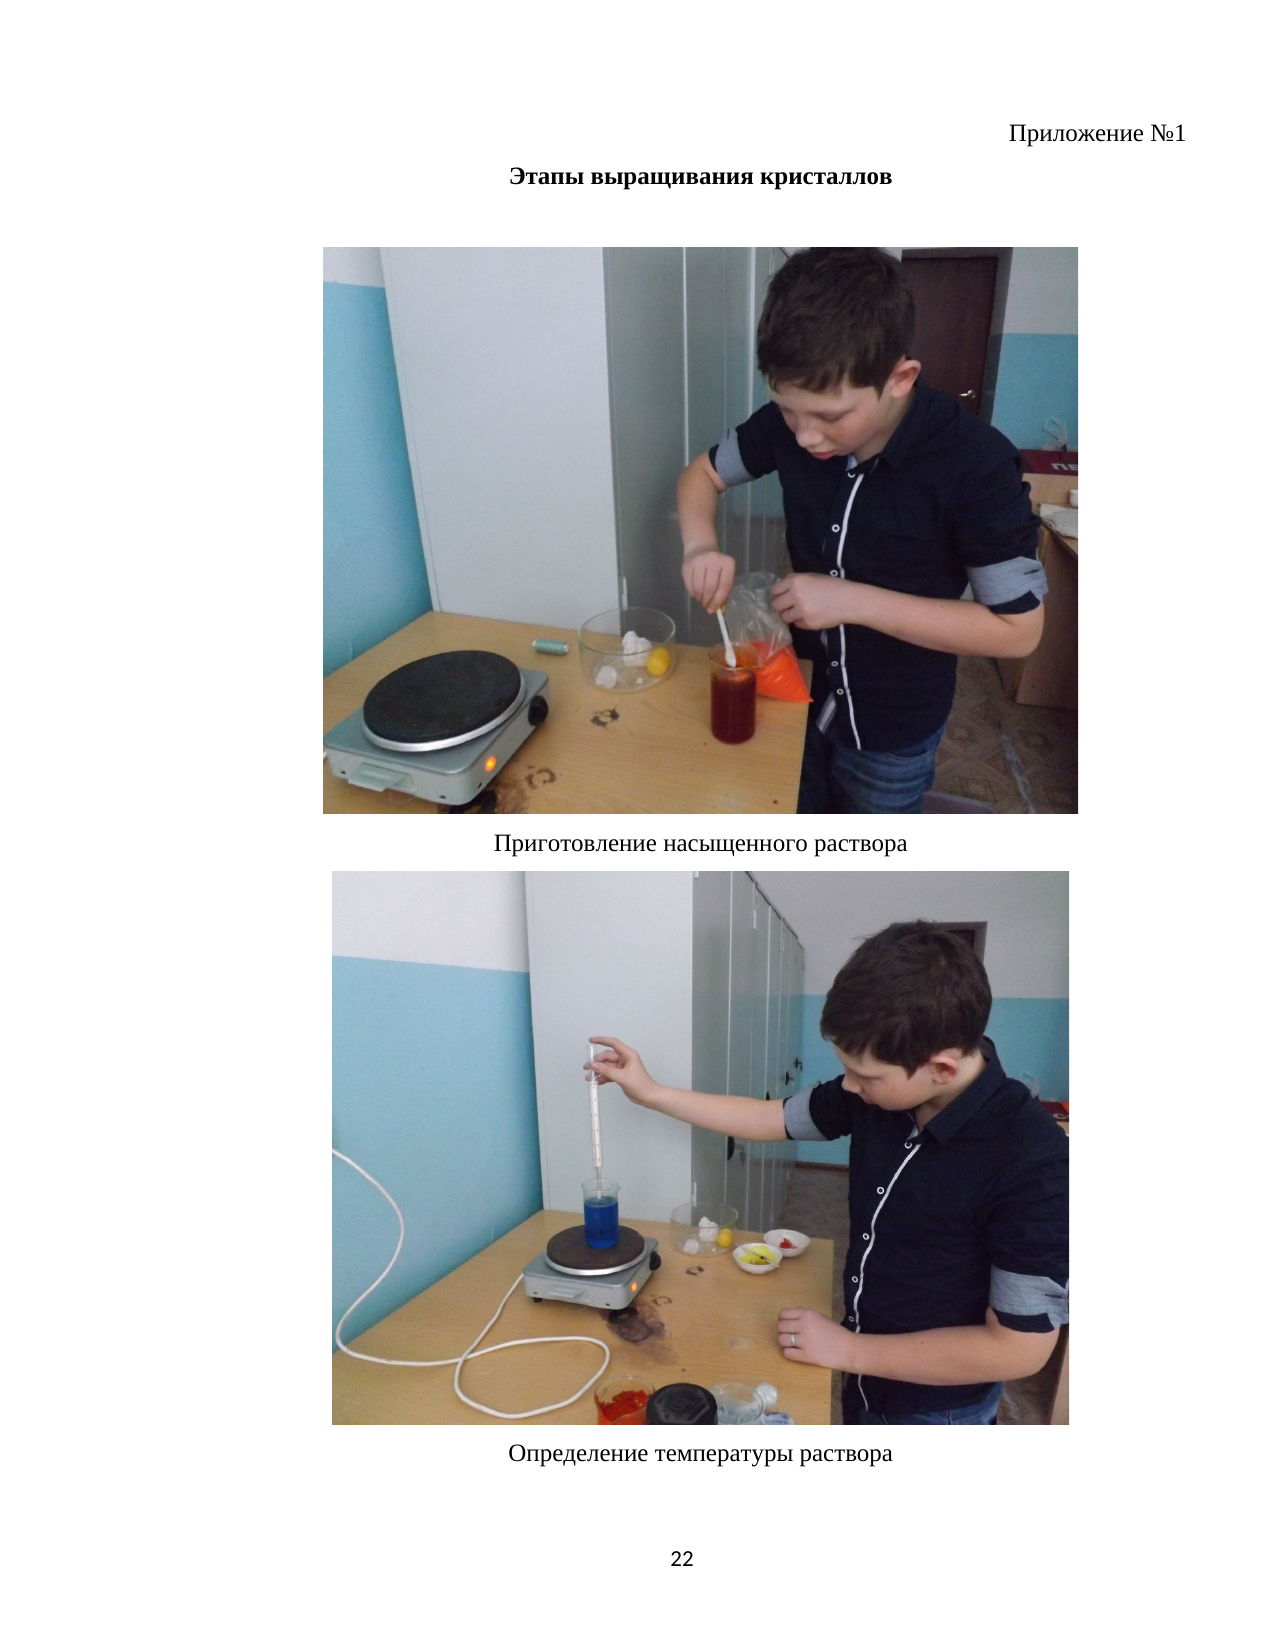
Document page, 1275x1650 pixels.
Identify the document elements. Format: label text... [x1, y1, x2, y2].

text Приготовление насыщенного раствора [177, 828, 1186, 857]
text Приложение №1 [177, 118, 1186, 147]
picture [323, 247, 1079, 814]
text Определение температуры раствора [177, 1438, 1186, 1467]
text Этапы выращивания кристаллов [177, 161, 1186, 190]
picture [332, 871, 1070, 1425]
